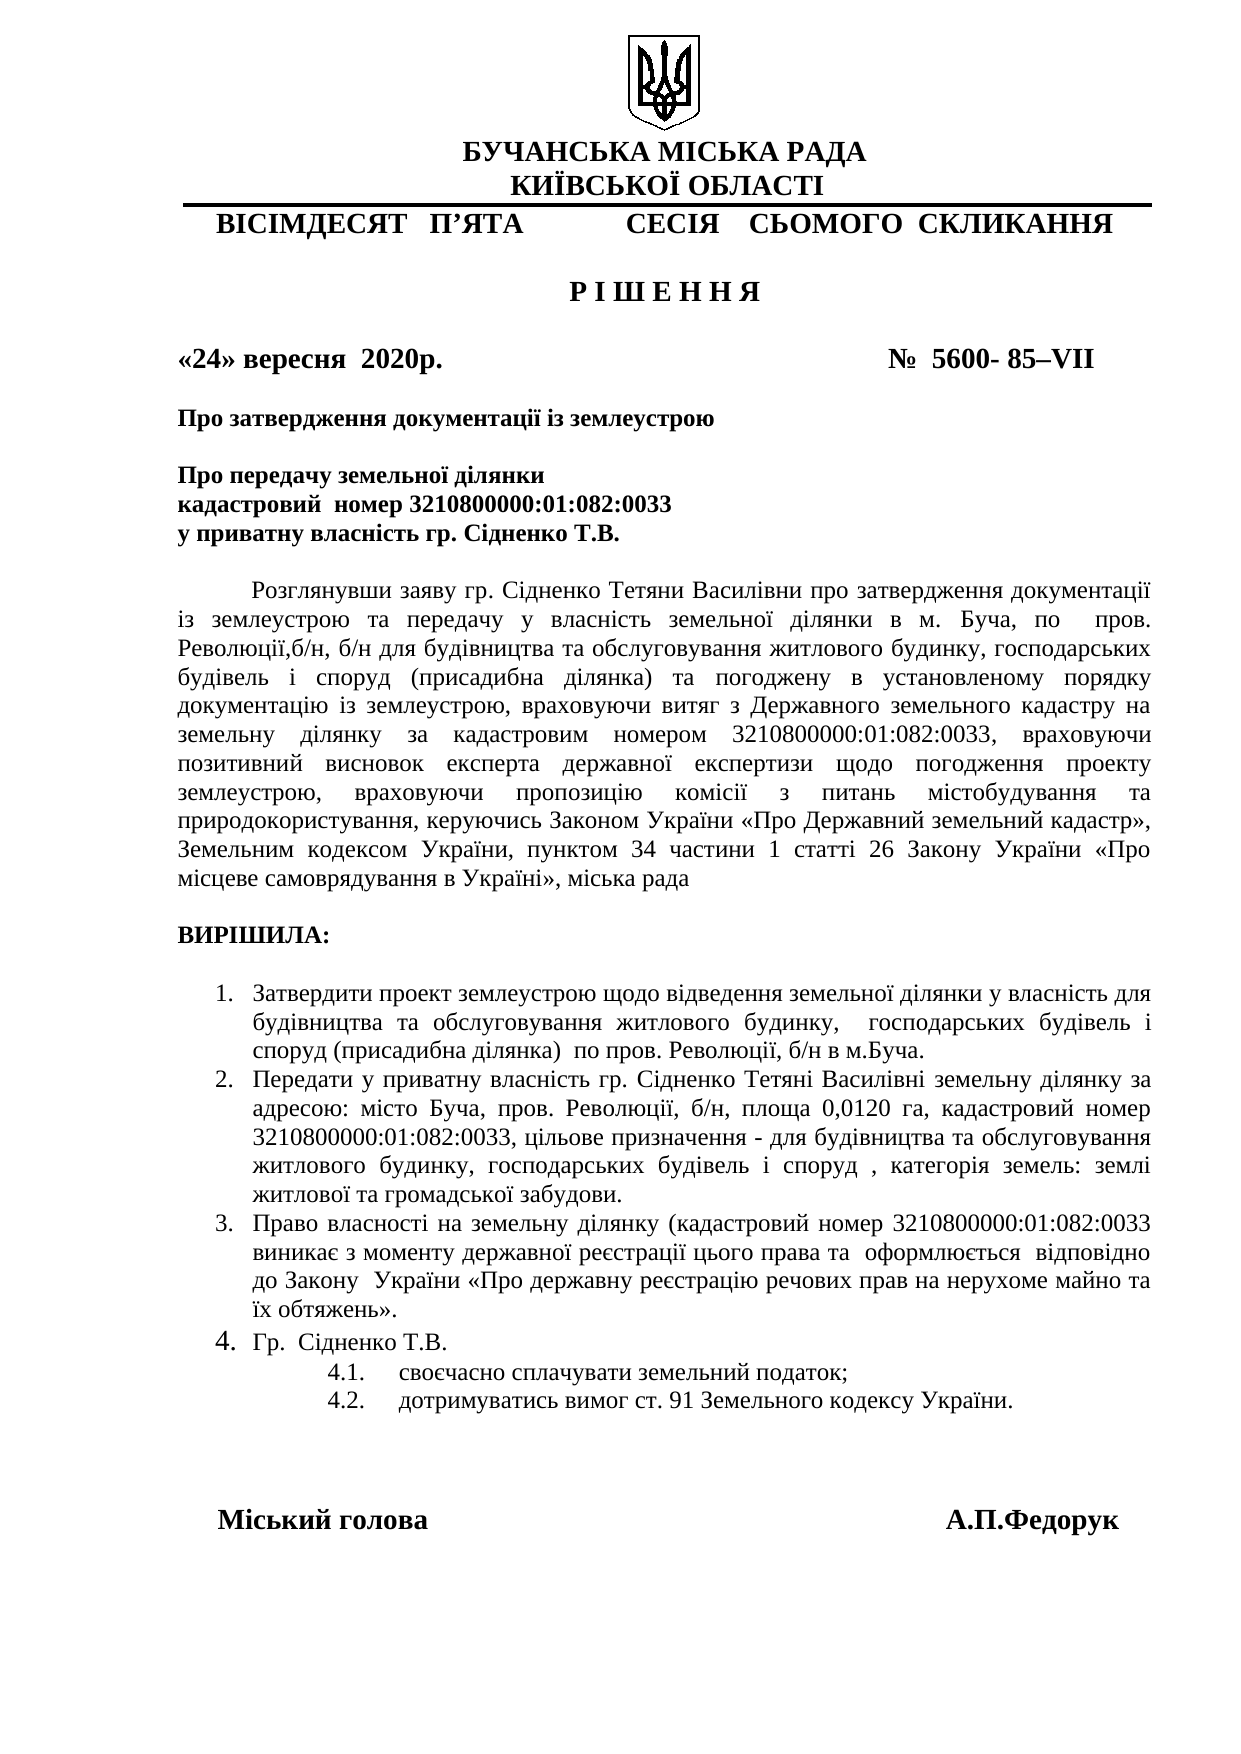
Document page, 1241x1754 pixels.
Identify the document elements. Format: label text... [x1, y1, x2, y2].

list дотримуватись вимог ст. 91 Земельного кодексу України. [327, 1385, 1152, 1414]
text кадастровий номер 3210800000:01:082:0033 [177, 489, 1152, 518]
text Міський голова А.П.Федорук [177, 1502, 1152, 1536]
text БУЧАНСЬКА МІСЬКА РАДА [177, 134, 1152, 168]
list своєчасно сплачувати земельний податок; [327, 1357, 1152, 1385]
list Затвердити проект землеустрою щодо відведення земельної ділянки у власність для будівництва та обслуговування житлового будинку, господарських будівель і споруд (присадибна ділянка) по пров. Революції, б/н в м.Буча. [215, 978, 1152, 1064]
text ВИРІШИЛА: [177, 921, 1152, 949]
text КИЇВСЬКОЇ ОБЛАСТІ [183, 168, 1152, 203]
text у приватну власність гр. Сідненко Т.В. [177, 518, 1152, 547]
text «24» вересня 2020р. № 5600- 85–VІІ [177, 341, 1152, 374]
list Передати у приватну власність гр. Сідненко Тетяні Василівні земельну ділянку за адресою: місто Буча, пров. Революції, б/н, площа 0,0120 га, кадастровий номер 3210800000:01:082:0033, цільове призначення - для будівництва та обслуговування житлового будинку, господарських будівель і споруд , категорія земель: землі житлової та громадської забудови. [215, 1064, 1152, 1208]
text Р І Ш Е Н Н Я [177, 274, 1152, 307]
text ВІСІМДЕСЯТ П’ЯТА СЕСІЯ СЬОМОГО СКЛИКАННЯ [177, 207, 1152, 240]
list Гр. Сідненко Т.В. [215, 1323, 1152, 1357]
text Про затвердження документації із землеустрою [177, 403, 1152, 432]
text Про передачу земельної ділянки [177, 461, 1152, 489]
text Розглянувши заяву гр. Сідненко Тетяни Василівни про затвердження документації із землеустрою та передачу у власність земельної ділянки в м. Буча, по пров. Революції,б/н, б/н для будівництва та обслуговування житлового будинку, господарських будівель і споруд (присадибна ділянка) та погоджену в установленому порядку документацію із землеустрою, враховуючи витяг з Державного земельного кадастру на земельну ділянку за кадастровим номером 3210800000:01:082:0033, враховуючи позитивний висновок експерта державної експертизи щодо погодження проекту землеустрою, враховуючи пропозицію комісії з питань містобудування та природокористування, керуючись Законом України «Про Державний земельний кадастр», Земельним кодексом України, пунктом 34 частини 1 статті 26 Закону України «Про місцеве самоврядування в Україні», міська рада [177, 576, 1152, 892]
list Право власності на земельну ділянку (кадастровий номер 3210800000:01:082:0033 виникає з моменту державної реєстрації цього права та оформлюється відповідно до Закону України «Про державну реєстрацію речових прав на нерухоме майно та їх обтяжень». [215, 1208, 1152, 1323]
